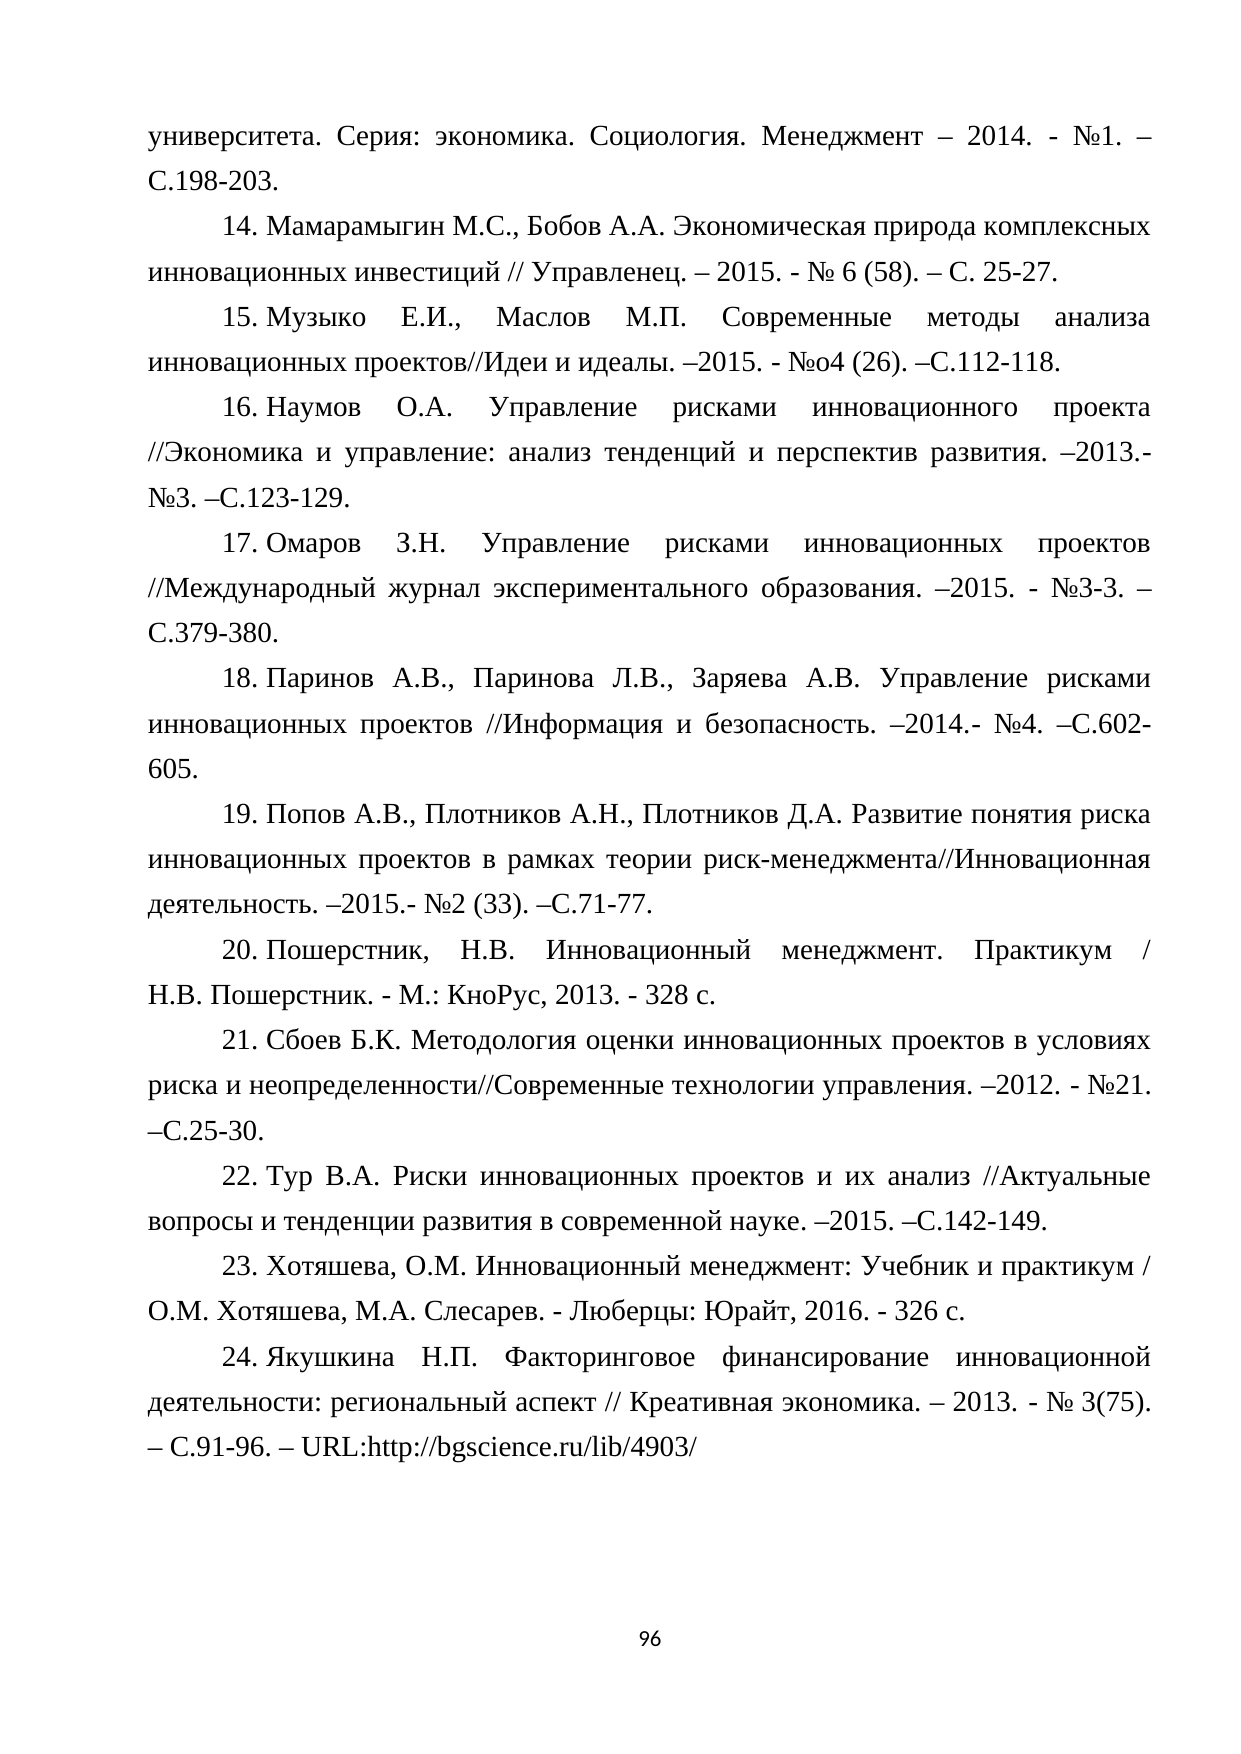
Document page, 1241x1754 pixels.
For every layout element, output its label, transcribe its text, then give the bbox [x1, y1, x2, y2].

list Пошерстник, Н.В. Инновационный менеджмент. Практикум / Н.В. Пошерстник. - М.: КноРус, 2013. - 328 c. [148, 932, 1152, 1011]
list Омаров З.Н. Управление рисками инновационных проектов //Международный журнал экспериментального образования. –2015. - №3-3. –С.379-380. [148, 525, 1152, 649]
list Тур В.А. Риски инновационных проектов и их анализ //Актуальные вопросы и тенденции развития в современной науке. –2015. –С.142-149. [148, 1158, 1152, 1237]
list Музыко Е.И., Маслов М.П. Современные методы анализа инновационных проектов//Идеи и идеалы. –2015. - №o4 (26). –С.112-118. [148, 299, 1152, 378]
list Попов А.В., Плотников А.Н., Плотников Д.А. Развитие понятия риска инновационных проектов в рамках теории риск-менеджмента//Инновационная деятельность. –2015.- №2 (33). –С.71-77. [148, 796, 1152, 920]
list Сбоев Б.К. Методология оценки инновационных проектов в условиях риска и неопределенности//Современные технологии управления. –2012. - №21. –С.25-30. [148, 1022, 1152, 1146]
list Мамарамыгин М.С., Бобов А.А. Экономическая природа комплексных инновационных инвестиций // Управленец. – 2015. - № 6 (58). – С. 25-27. [148, 208, 1152, 287]
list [148, 118, 1152, 197]
list Паринов А.В., Паринова Л.В., Заряева А.В. Управление рисками инновационных проектов //Информация и безопасность. –2014.- №4. –С.602-605. [148, 661, 1152, 784]
list Хотяшева, О.М. Инновационный менеджмент: Учебник и практикум / О.М. Хотяшева, М.А. Слесарев. - Люберцы: Юрайт, 2016. - 326 c. [148, 1248, 1152, 1327]
list Наумов О.А. Управление рисками инновационного проекта //Экономика и управление: анализ тенденций и перспектив развития. –2013.- №3. –С.123-129. [148, 389, 1152, 513]
list Якушкина Н.П. Факторинговое финансирование инновационной деятельности: региональный аспект // Креативная экономика. – 2013. - № 3(75). – С.91-96. – URL:http://bgscience.ru/lib/4903/ [148, 1339, 1152, 1463]
